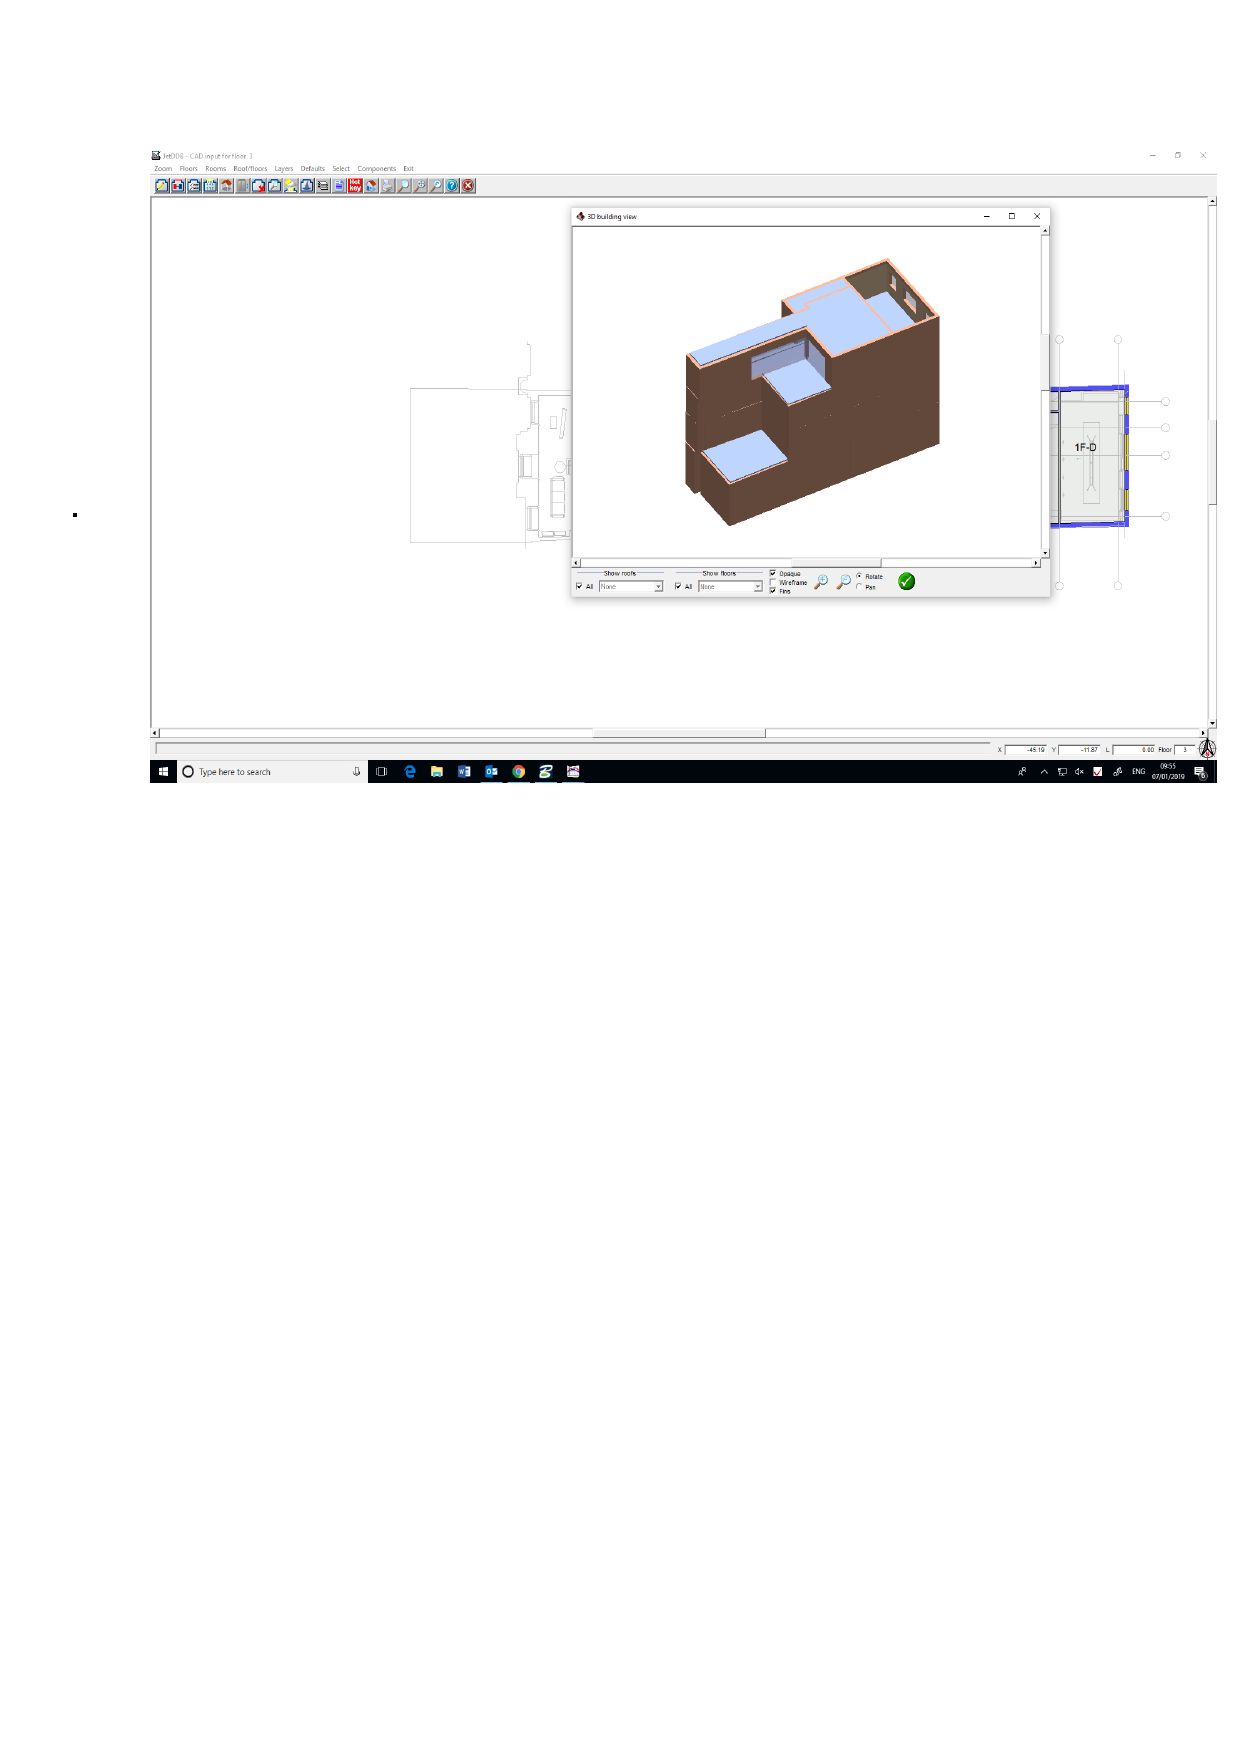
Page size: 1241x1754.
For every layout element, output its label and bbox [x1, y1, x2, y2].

picture [150, 150, 1217, 783]
